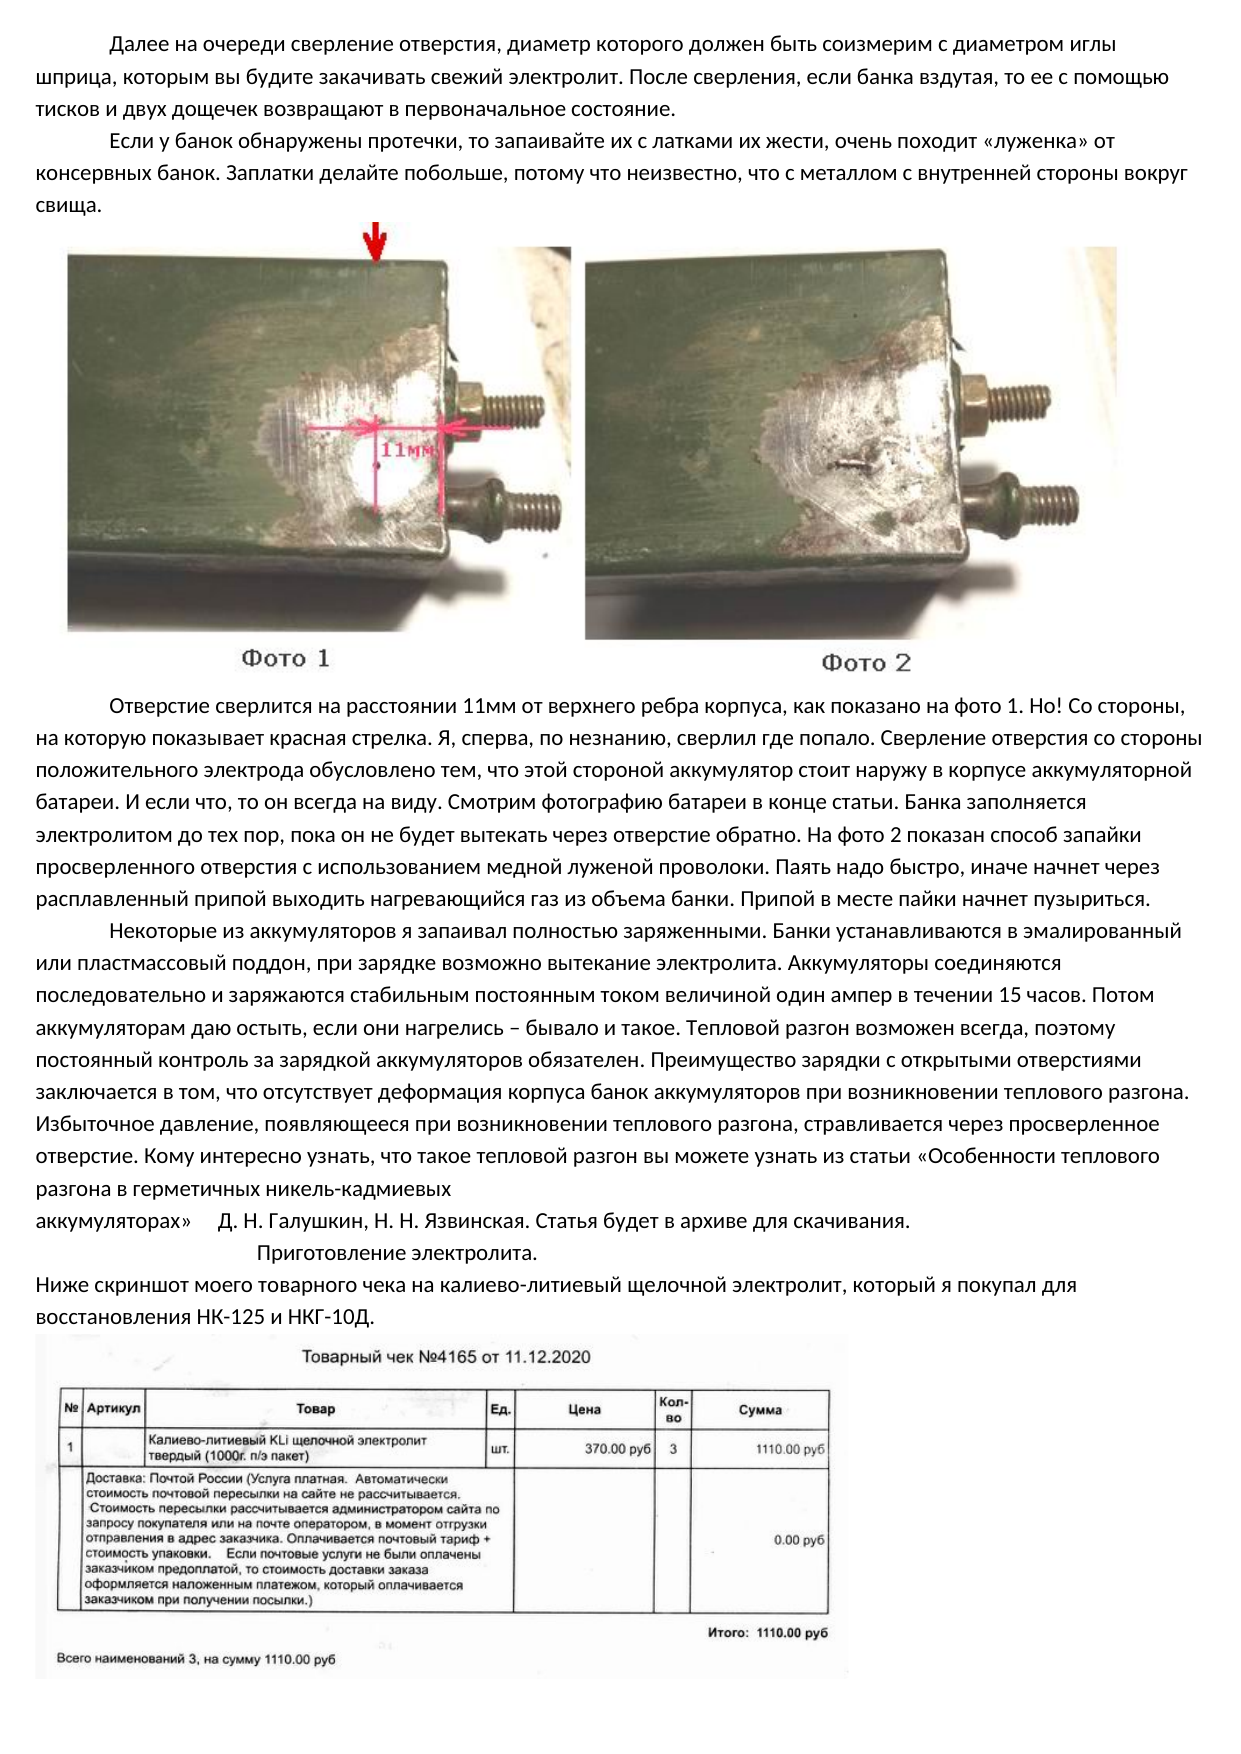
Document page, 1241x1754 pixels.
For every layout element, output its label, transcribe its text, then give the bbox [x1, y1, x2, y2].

text аккумуляторах» Д. Н. Галушкин, Н. Н. Язвинская. Статья будет в архиве для скачивания. [35, 1206, 1205, 1234]
text Ниже скриншот моего товарного чека на калиево-литиевый щелочной электролит, который я покупал для восстановления НК-125 и НКГ-10Д. [35, 1270, 1205, 1331]
picture [35, 1334, 849, 1679]
text Если у банок обнаружены протечки, то запаивайте их с латками их жести, очень походит «луженка» от консервных банок. Заплатки делайте побольше, потому что неизвестно, что с металлом с внутренней стороны вокруг свища. [35, 126, 1205, 218]
text Отверстие сверлится на расстоянии 11мм от верхнего ребра корпуса, как показано на фото 1. Но! Со стороны, на которую показывает красная стрелка. Я, сперва, по незнанию, сверлил где попало. Сверление отверстия со стороны положительного электрода обусловлено тем, что этой стороной аккумулятор стоит наружу в корпусе аккумуляторной батареи. И если что, то он всегда на виду. Смотрим фотографию батареи в конце статьи. Банка заполняется электролитом до тех пор, пока он не будет вытекать через отверстие обратно. На фото 2 показан способ запайки просверленного отверстия с использованием медной луженой проволоки. Паять надо быстро, иначе начнет через расплавленный припой выходить нагревающийся газ из объема банки. Припой в месте пайки начнет пузыриться. [35, 691, 1205, 912]
text Далее на очереди сверление отверстия, диаметр которого должен быть соизмерим с диаметром иглы шприца, которым вы будите закачивать свежий электролит. После сверления, если банка вздутая, то ее с помощью тисков и двух дощечек возвращают в первоначальное состояние. [35, 29, 1205, 122]
text Приготовление электролита. [35, 1238, 1205, 1266]
text Некоторые из аккумуляторов я запаивал полностью заряженными. Банки устанавливаются в эмалированный или пластмассовый поддон, при зарядке возможно вытекание электролита. Аккумуляторы соединяются последовательно и заряжаются стабильным постоянным током величиной один ампер в течении 15 часов. Потом аккумуляторам даю остыть, если они нагрелись – бывало и такое. Тепловой разгон возможен всегда, поэтому постоянный контроль за зарядкой аккумуляторов обязателен. Преимущество зарядки с открытыми отверстиями заключается в том, что отсутствует деформация корпуса банок аккумуляторов при возникновении теплового разгона. Избыточное давление, появляющееся при возникновении теплового разгона, стравливается через просверленное отверстие. Кому интересно узнать, что такое тепловой разгон вы можете узнать из статьи «Особенности теплового разгона в герметичных никель-кадмиевых [35, 916, 1205, 1202]
picture [35, 222, 1128, 687]
